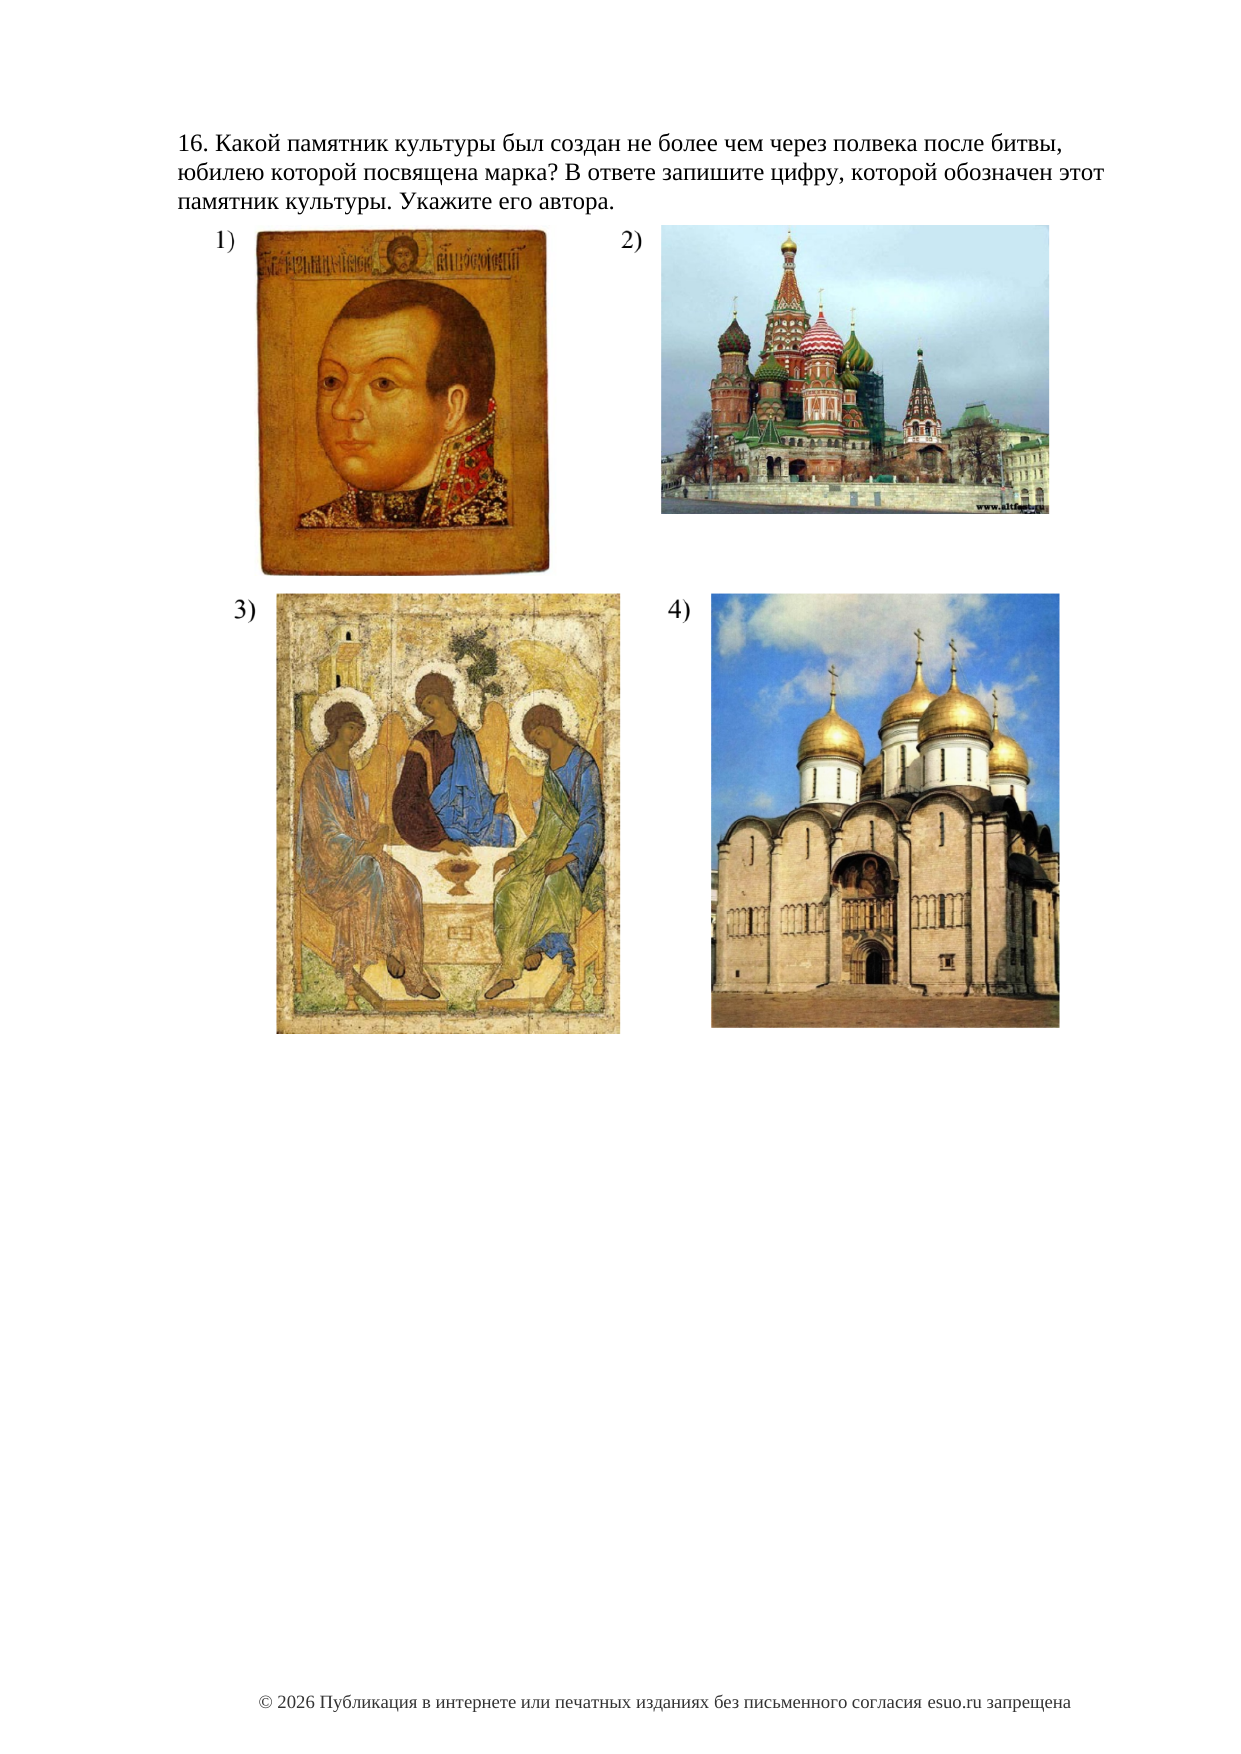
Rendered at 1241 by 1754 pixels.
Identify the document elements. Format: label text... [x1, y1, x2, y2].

text 16. Какой памятник культуры был создан не более чем через полвека после битвы, юбилею которой посвящена марка? В ответе запишите цифру, которой обозначен этот памятник культуры. Укажите его автора. [177, 128, 1122, 215]
picture [209, 225, 1090, 576]
picture [231, 585, 1068, 1038]
